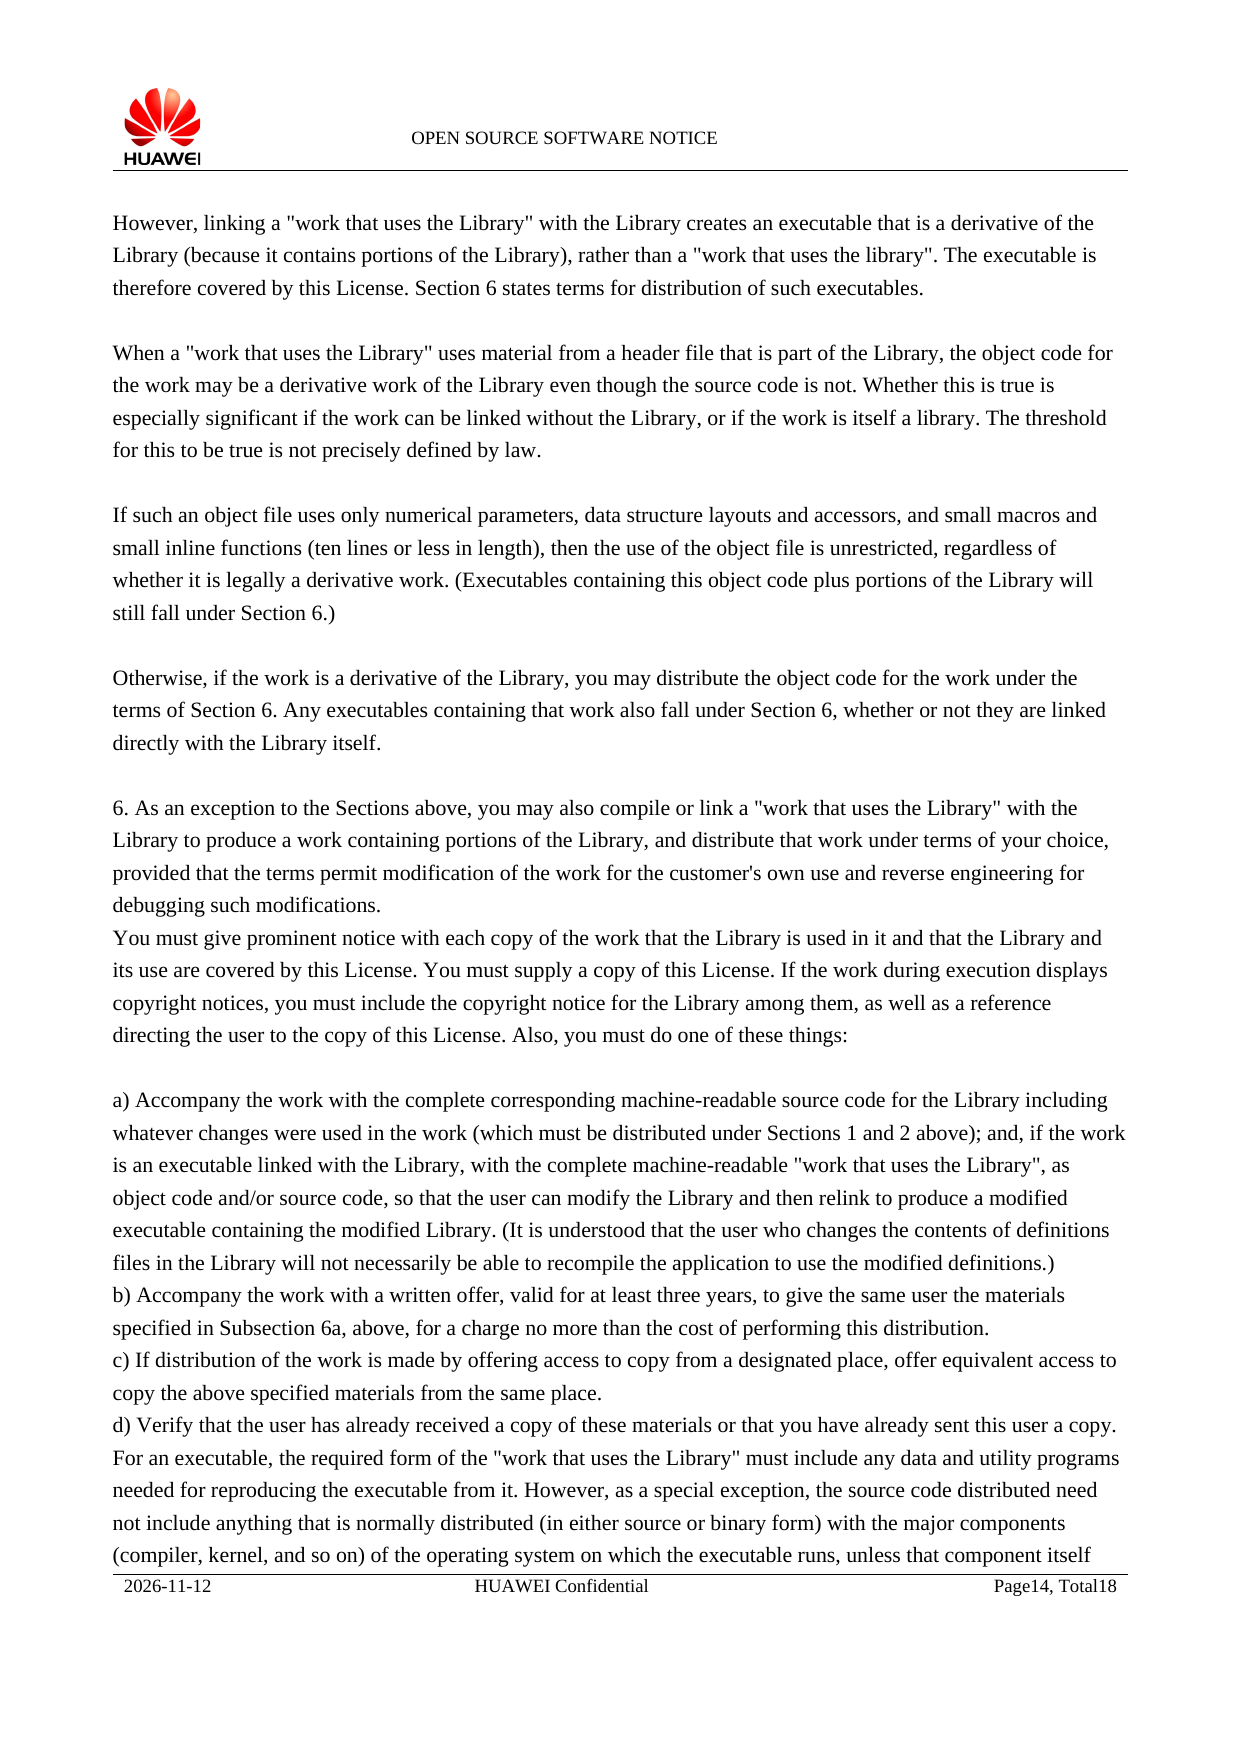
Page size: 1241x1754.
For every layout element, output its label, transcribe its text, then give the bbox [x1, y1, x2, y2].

picture [124, 88, 201, 165]
